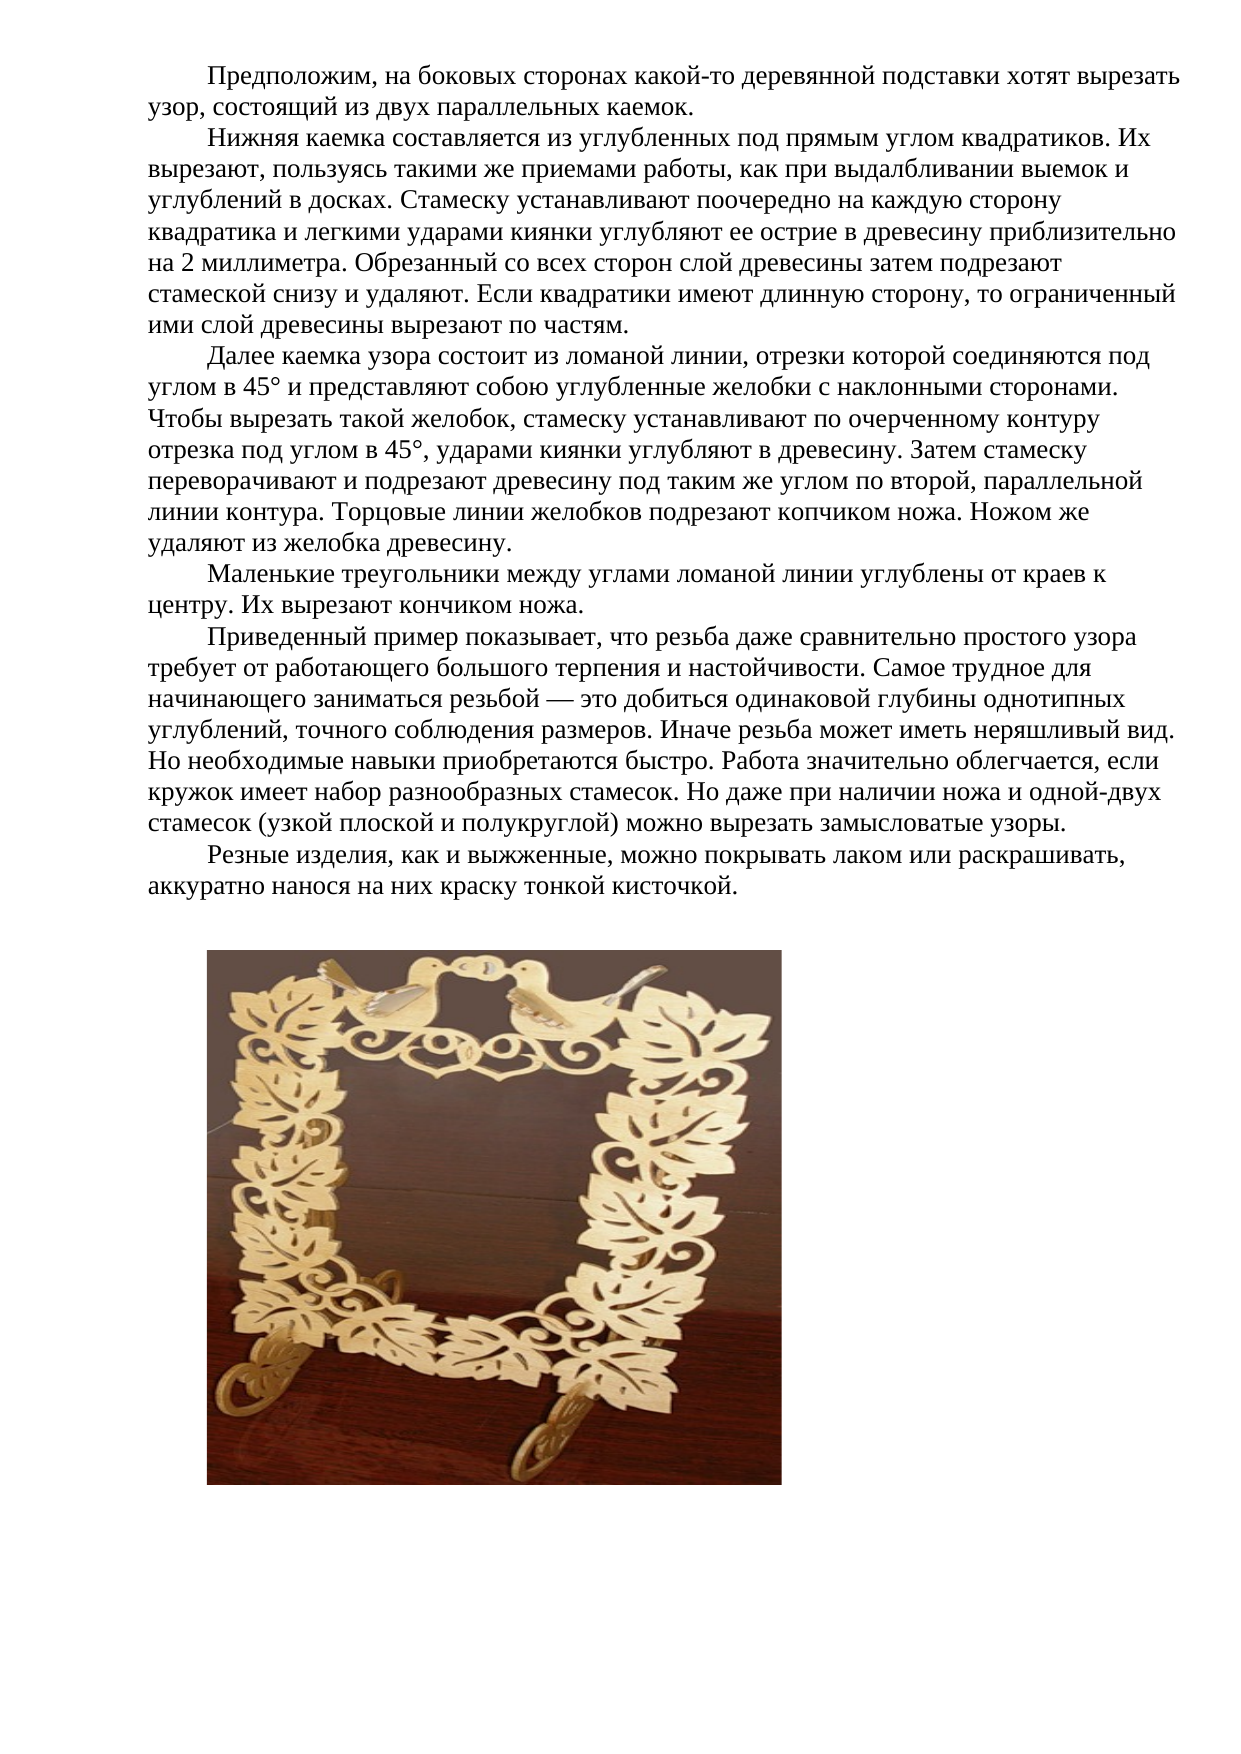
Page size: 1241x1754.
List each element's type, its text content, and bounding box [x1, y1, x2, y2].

text Резные изделия, как и выжженные, можно покрывать лаком или раскрашивать, аккуратно нанося на них краску тонкой кисточкой. [148, 838, 1181, 900]
table_header [39, 900, 1240, 1534]
text Маленькие треугольники между углами ломаной линии углублены от краев к центру. Их вырезают кончиком ножа. [148, 557, 1181, 620]
text Нижняя каемка составляется из углубленных под прямым углом квадратиков. Их вырезают, пользуясь такими же приемами работы, как при выдалбливании выемок и углублений в досках. Стамеску устанавливают поочередно на каждую сторону квадратика и легкими ударами киянки углубляют ее острие в древесину приблизительно на 2 миллиметра. Обрезанный со всех сторон слой древесины затем подрезают стамеской снизу и удаляют. Если квадратики имеют длинную сторону, то ограниченный ими слой древесины вырезают по частям. [148, 121, 1181, 339]
text Приведенный пример показывает, что резьба даже сравнительно простого узора требует от работающего большого терпения и настойчивости. Самое трудное для начинающего заниматься резьбой — это добиться одинаковой глубины однотипных углублений, точного соблюдения размеров. Иначе резьба может иметь неряшливый вид. Но необходимые навыки приобретаются быстро. Работа значительно облегчается, если кружок имеет набор разнообразных стамесок. Но даже при наличии ножа и одной-двух стамесок (узкой плоской и полукруглой) можно вырезать замысловатые узоры. [148, 620, 1181, 838]
text Далее каемка узора состоит из ломаной линии, отрезки которой соединяются под углом в 45° и представляют собою углубленные желобки с наклонными сторонами. Чтобы вырезать такой желобок, стамеску устанавливают по очерченному контуру отрезка под углом в 45°, ударами киянки углубляют в древесину. Затем стамеску переворачивают и подрезают древесину под таким же углом по второй, параллельной линии контура. Торцовые линии желобков подрезают копчиком ножа. Ножом же удаляют из желобка древесину. [148, 339, 1181, 557]
picture [206, 950, 782, 1485]
text Предположим, на боковых сторонах какой-то деревянной подставки хотят вырезать узор, состоящий из двух параллельных каемок. [148, 59, 1181, 121]
